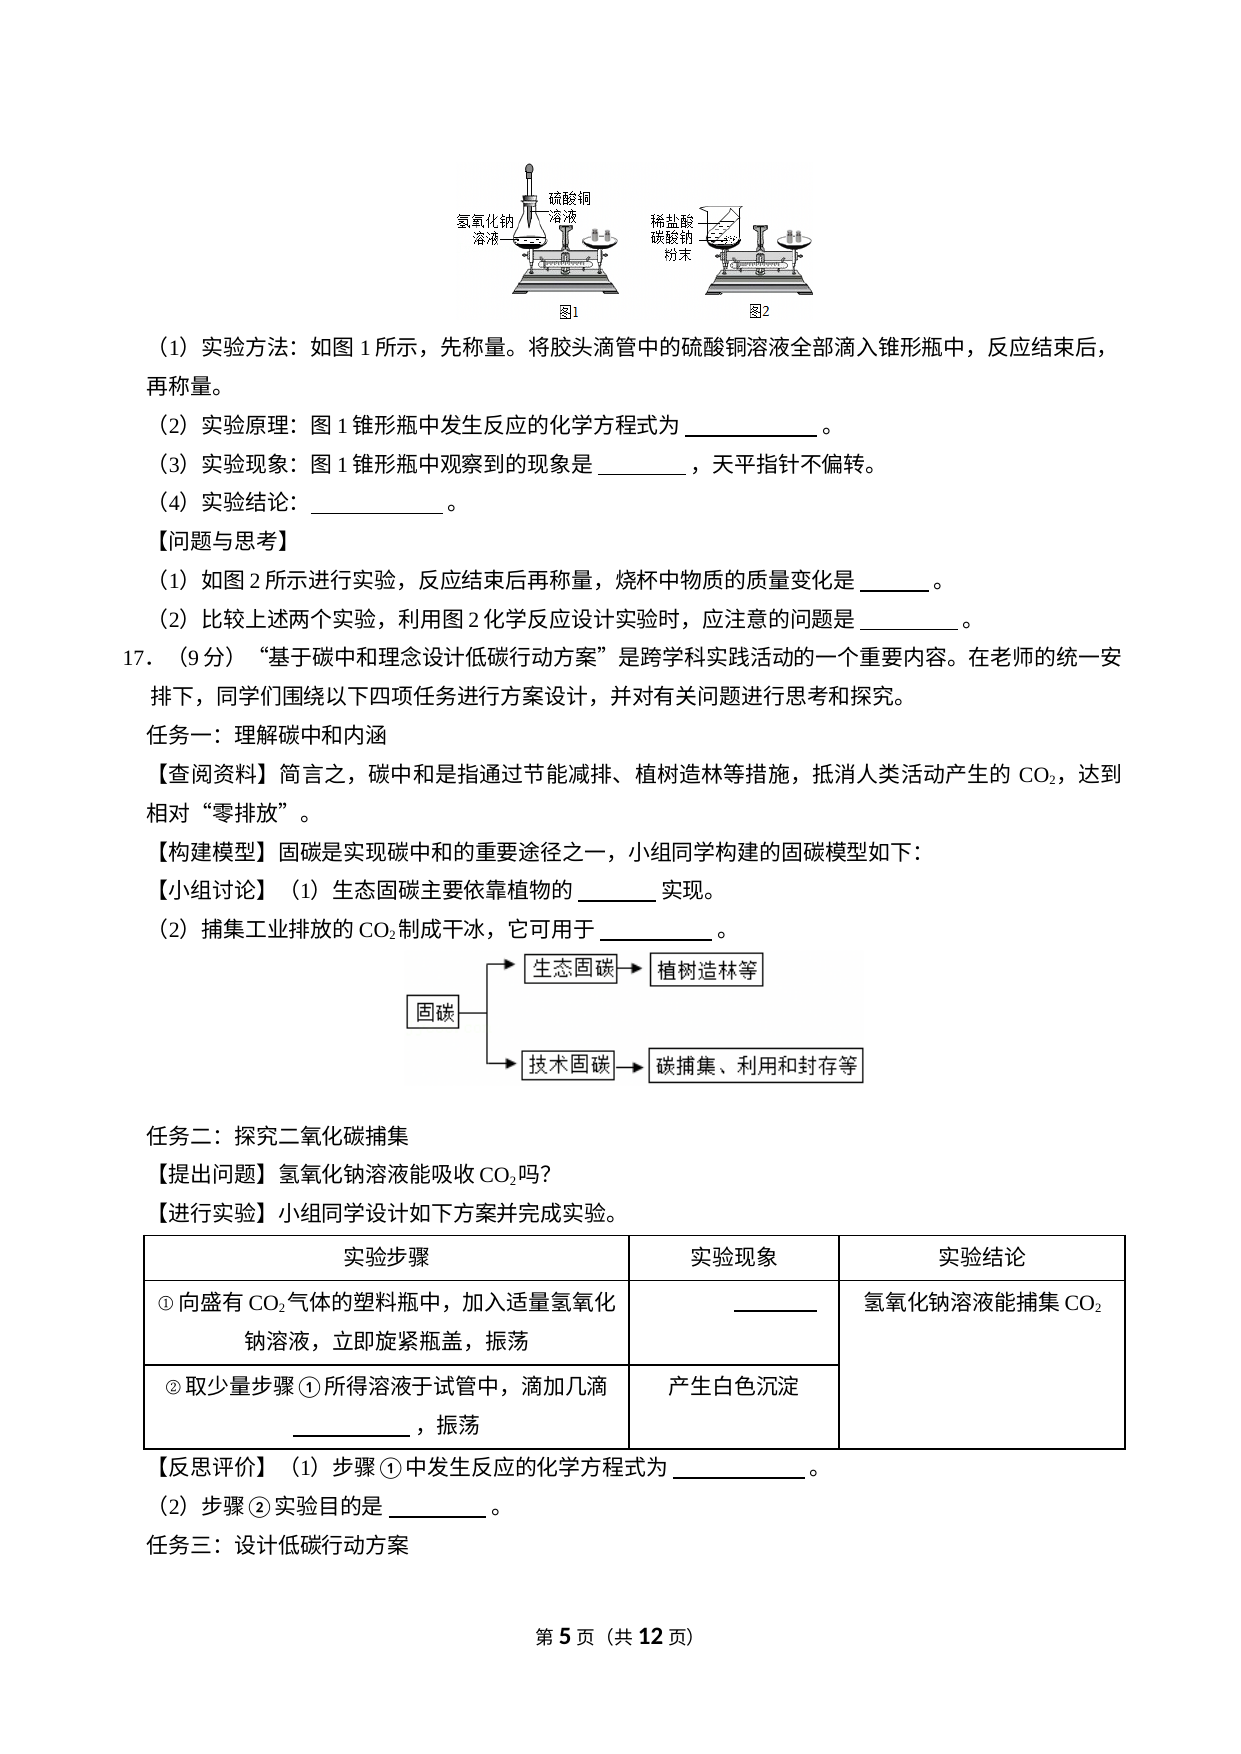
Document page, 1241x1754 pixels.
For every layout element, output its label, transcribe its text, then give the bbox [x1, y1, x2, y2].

table_cell 产生白色沉淀 [630, 1366, 838, 1448]
text （1）实验方法：如图1所示，先称量。将胶头滴管中的硫酸铜溶液全部滴入锥形瓶中，反应结束后，再称量。 [147, 330, 1122, 401]
text 【查阅资料】简言之，碳中和是指通过节能减排、植树造林等措施，抵消人类活动产生的CO2，达到相对“零排放”。 [147, 756, 1122, 828]
picture [455, 162, 813, 320]
text （1）如图2所示进行实验，反应结束后再称量，烧杯中物质的质量变化是 。 [147, 562, 1122, 595]
text 【问题与思考】 [147, 524, 1122, 556]
text （2）比较上述两个实验，利用图2化学反应设计实验时，应注意的问题是 。 [147, 601, 1122, 634]
text 【反思评价】（1）步骤①中发生反应的化学方程式为 。 [147, 1450, 1122, 1482]
text （4）实验结论： 。 [147, 485, 1122, 517]
text （2）实验原理：图1锥形瓶中发生反应的化学方程式为 。 [147, 407, 1122, 440]
text 任务一：理解碳中和内涵 [147, 718, 1122, 750]
table_cell 氢氧化钠溶液能捕集CO2 [840, 1281, 1124, 1448]
table_header 实验步骤 [145, 1236, 628, 1280]
text 任务三：设计低碳行动方案 [147, 1527, 1122, 1560]
text （2）步骤②实验目的是 。 [147, 1488, 1122, 1521]
text 【构建模型】固碳是实现碳中和的重要途径之一，小组同学构建的固碳模型如下： [147, 834, 1122, 867]
text （3）实验现象：图1锥形瓶中观察到的现象是 ，天平指针不偏转。 [147, 446, 1122, 479]
text 【进行实验】小组同学设计如下方案并完成实验。 [147, 1196, 1122, 1228]
text 【小组讨论】（1）生态固碳主要依靠植物的 实现。 [147, 873, 1122, 905]
text （2）捕集工业排放的CO2制成干冰，它可用于 。 [147, 912, 1122, 944]
table_header 实验现象 [630, 1236, 838, 1280]
table_header 实验结论 [840, 1236, 1124, 1280]
picture [404, 950, 865, 1086]
table_cell ②取少量步骤①所得溶液于试管中，滴加几滴 ，振荡 [145, 1366, 628, 1448]
table_cell ①向盛有CO2气体的塑料瓶中，加入适量氢氧化钠溶液，立即旋紧瓶盖，振荡 [145, 1281, 628, 1364]
table_cell [630, 1281, 838, 1364]
text 任务二：探究二氧化碳捕集 [147, 1118, 1122, 1151]
text 【提出问题】氢氧化钠溶液能吸收CO2吗？ [147, 1157, 1122, 1189]
text 17．（9分）“基于碳中和理念设计低碳行动方案”是跨学科实践活动的一个重要内容。在老师的统一安排下，同学们围绕以下四项任务进行方案设计，并对有关问题进行思考和探究。 [122, 640, 1122, 711]
